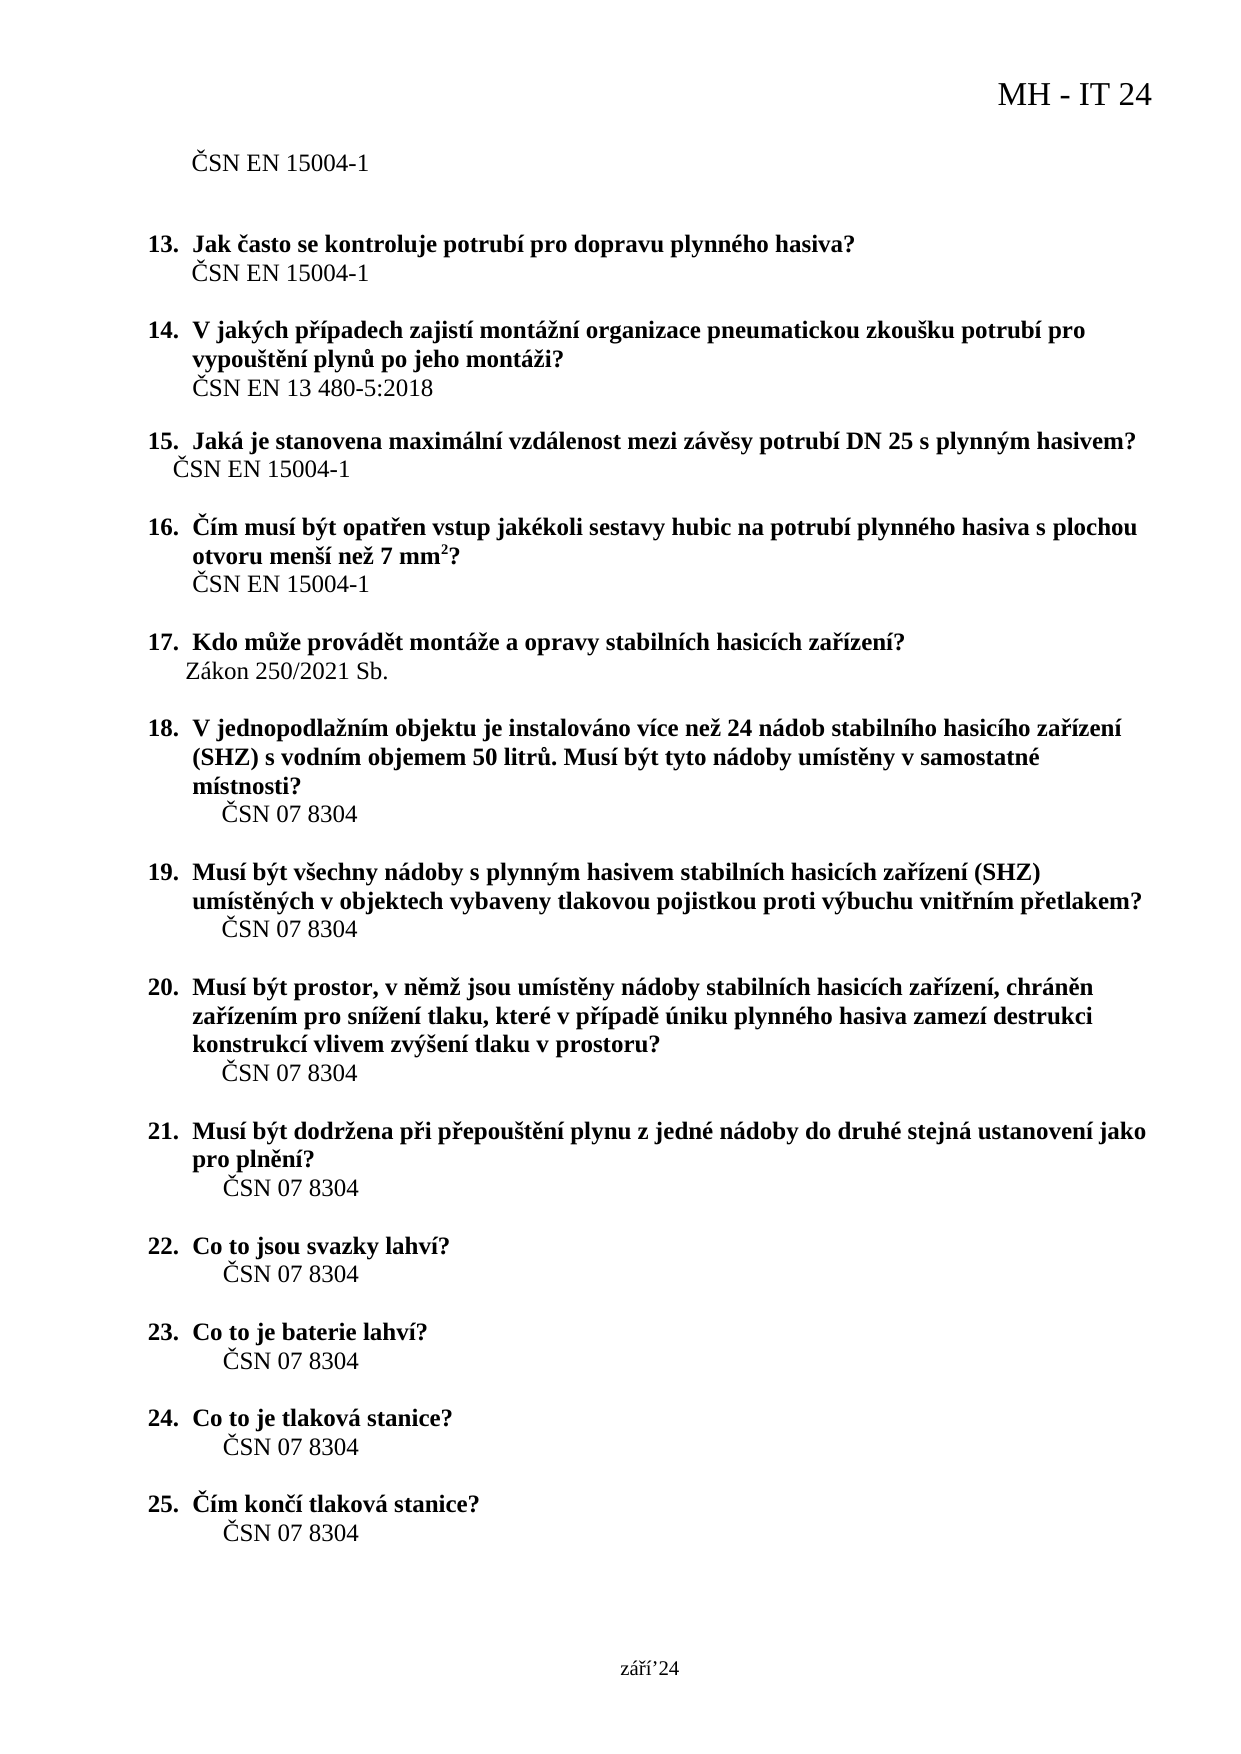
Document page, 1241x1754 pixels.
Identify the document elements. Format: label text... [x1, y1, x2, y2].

text ČSN EN 15004-1 [148, 258, 1152, 287]
list Musí být všechny nádoby s plynným hasivem stabilních hasicích zařízení (SHZ) umístěných v objektech vybaveny tlakovou pojistkou proti výbuchu vnitřním přetlakem? [148, 857, 1152, 914]
list Kdo může provádět montáže a opravy stabilních hasicích zařízení? [148, 627, 1152, 656]
list Musí být dodržena při přepouštění plynu z jedné nádoby do druhé stejná ustanovení jako pro plnění? [148, 1116, 1152, 1173]
list ČSN 07 8304 [223, 1346, 1152, 1374]
text ČSN EN 13 480-5:2018 [148, 373, 1152, 402]
list V jednopodlažním objektu je instalováno více než 24 nádob stabilního hasicího zařízení (SHZ) s vodním objemem 50 litrů. Musí být tyto nádoby umístěny v samostatné místnosti? [148, 713, 1152, 799]
text Zákon 250/2021 Sb. [160, 656, 1152, 684]
list Čím končí tlaková stanice? [148, 1489, 1152, 1518]
list ČSN 07 8304 [223, 1518, 1152, 1547]
text ČSN EN 15004-1 [148, 148, 1152, 176]
list ČSN 07 8304 [223, 1173, 1152, 1202]
text ČSN EN 15004-1 [160, 454, 1152, 483]
list Čím musí být opatřen vstup jakékoli sestavy hubic na potrubí plynného hasiva s plochou otvoru menší než 7 mm2? [148, 512, 1152, 569]
text ČSN 07 8304 [221, 914, 1152, 943]
list ČSN 07 8304 [223, 1259, 1152, 1288]
text ČSN 07 8304 [221, 1058, 1152, 1087]
text ČSN 07 8304 [148, 799, 1152, 828]
list V jakých případech zajistí montážní organizace pneumatickou zkoušku potrubí pro vypouštění plynů po jeho montáži? [148, 315, 1152, 373]
list ČSN 07 8304 [223, 1432, 1152, 1461]
list Musí být prostor, v němž jsou umístěny nádoby stabilních hasicích zařízení, chráněn zařízením pro snížení tlaku, které v případě úniku plynného hasiva zamezí destrukci konstrukcí vlivem zvýšení tlaku v prostoru? [148, 972, 1152, 1058]
list Co to jsou svazky lahví? [148, 1231, 1152, 1259]
list Co to je baterie lahví? [148, 1317, 1152, 1346]
text ČSN EN 15004-1 [160, 569, 1152, 598]
list Jak často se kontroluje potrubí pro dopravu plynného hasiva? [148, 229, 1152, 258]
list Jaká je stanovena maximální vzdálenost mezi závěsy potrubí DN 25 s plynným hasivem? [148, 426, 1152, 454]
list Co to je tlaková stanice? [148, 1403, 1152, 1432]
